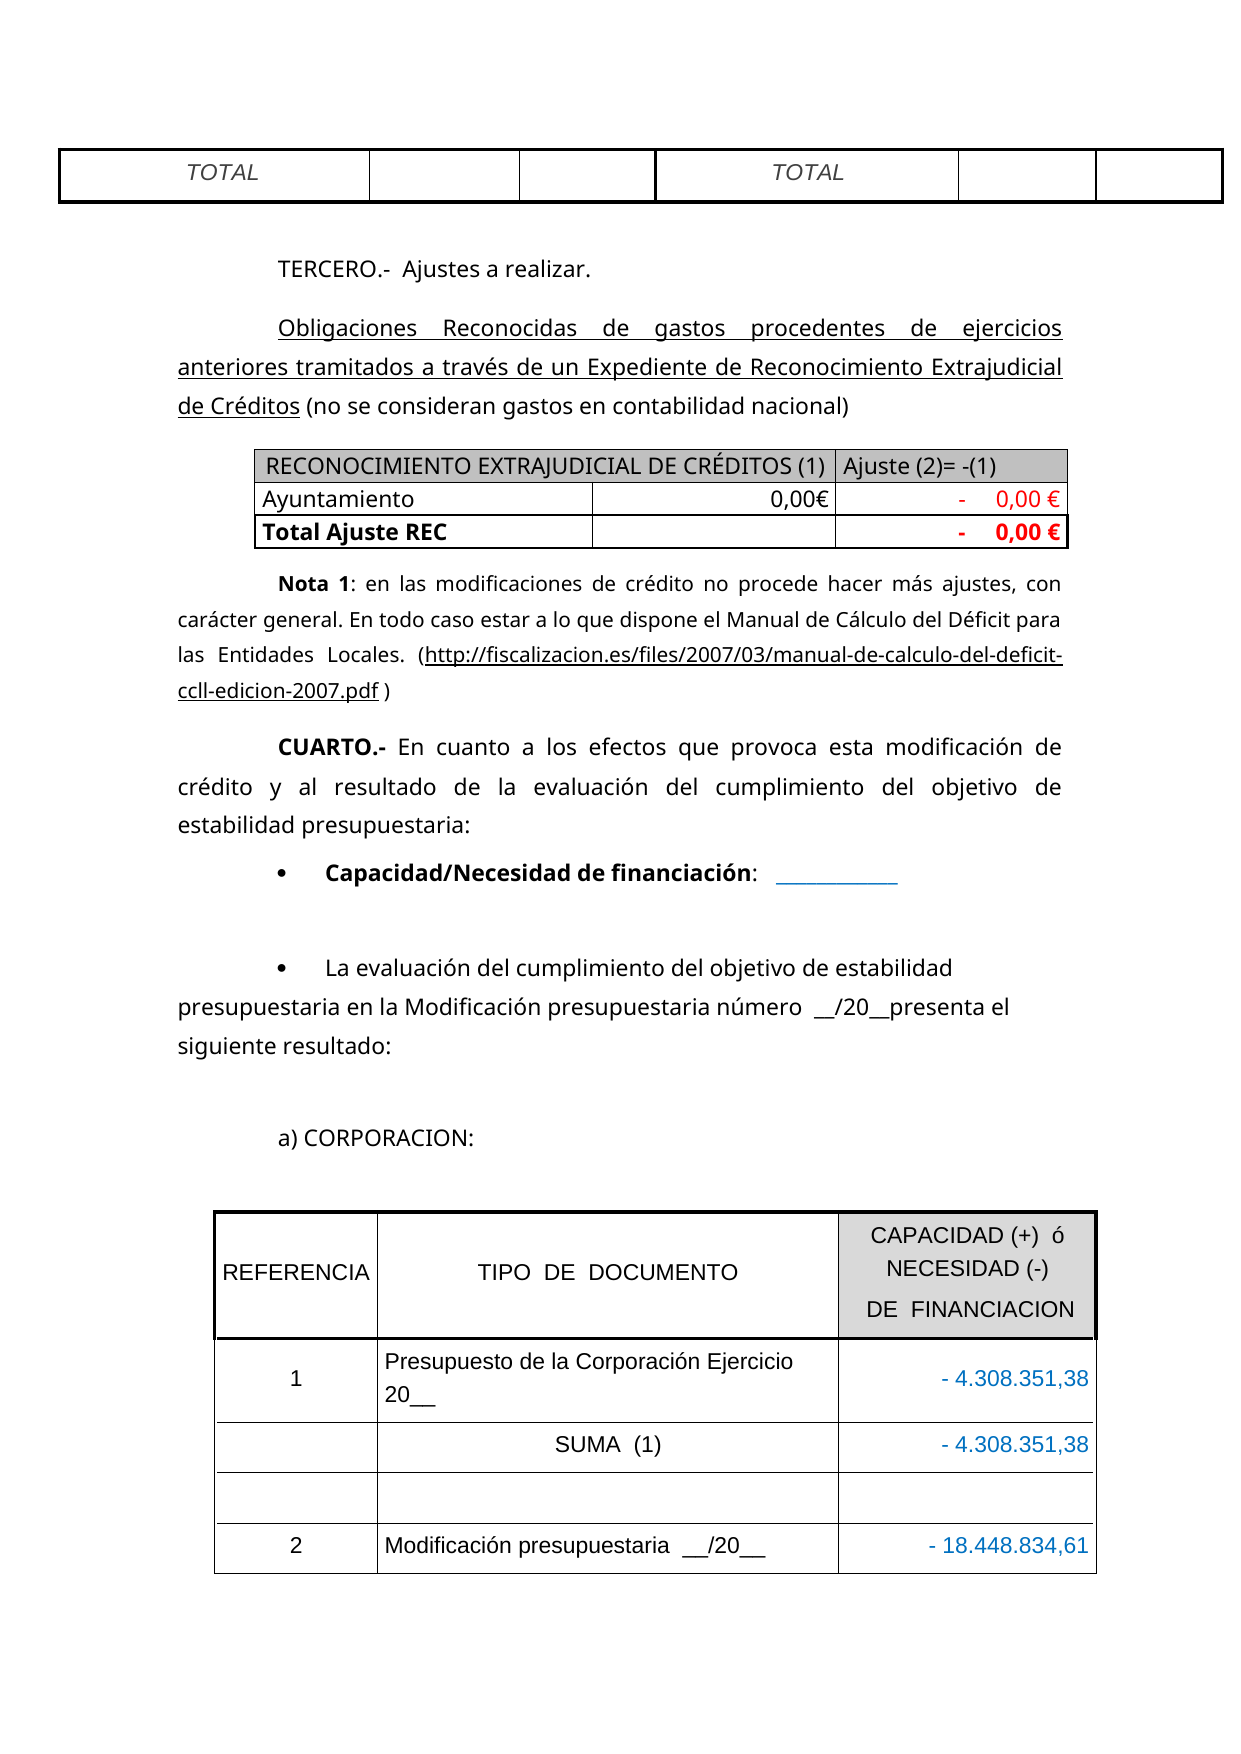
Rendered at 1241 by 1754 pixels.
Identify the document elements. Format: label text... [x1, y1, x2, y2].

text Obligaciones Reconocidas de gastos procedentes de ejercicios anteriores tramitados a través de un Expediente de Reconocimiento Extrajudicial de Créditos (no se consideran gastos en contabilidad nacional) [177, 312, 1063, 378]
table_cell [1097, 151, 1221, 200]
list Capacidad/Necesidad de financiación: ____________ [177, 857, 1063, 888]
table_header REFERENCIA [216, 1214, 377, 1337]
table_cell [215, 1472, 377, 1523]
table_cell 2 [215, 1523, 377, 1573]
text a) CORPORACION: [177, 1122, 1063, 1153]
table_cell [839, 1472, 1096, 1523]
table_cell 0,00 € [836, 516, 1066, 547]
table_cell Total Ajuste REC [256, 516, 592, 547]
text TERCERO.- Ajustes a realizar. [177, 253, 1063, 284]
text Obligaciones Reconocidas de gastos procedentes de ejercicios anteriores tramitados a través de un Expediente de Reconocimiento Extrajudicial de Créditos (no se consideran gastos en contabilidad nacional) [177, 379, 1063, 421]
list La evaluación del cumplimiento del objetivo de estabilidad presupuestaria en la Modificación presupuestaria número __/20__presenta el siguiente resultado: [177, 952, 1063, 1061]
text Nota 1: en las modificaciones de crédito no procede hacer más ajustes, con carácter general. En todo caso estar a lo que dispone el Manual de Cálculo del Déficit para las Entidades Locales. (http://fiscalizacion.es/files/2007/03/manual-de-calculo-del-deficit-ccll-edicion-2007.pdf ) [177, 569, 1063, 704]
table_header Ajuste (2)= -(1) [836, 450, 1067, 482]
table_cell [520, 151, 654, 200]
table_cell [593, 516, 835, 547]
table_cell SUMA (1) [378, 1423, 838, 1472]
table_cell [215, 1422, 377, 1472]
table_cell 1 [215, 1337, 377, 1422]
table_header TIPO DE DOCUMENTO [378, 1214, 838, 1337]
table_cell Ayuntamiento [255, 483, 592, 514]
table_cell [378, 1473, 838, 1523]
table_cell - 4.308.351,38 [839, 1337, 1096, 1422]
text CUARTO.- En cuanto a los efectos que provoca esta modificación de crédito y al resultado de la evaluación del cumplimiento del objetivo de estabilidad presupuestaria: [177, 731, 1063, 841]
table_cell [378, 1524, 838, 1573]
table_cell 0,00€ [593, 483, 835, 514]
table_header RECONOCIMIENTO EXTRAJUDICIAL DE CRÉDITOS (1) [255, 450, 835, 482]
table_cell TOTAL [61, 151, 369, 200]
table_cell - 18.448.834,61 [839, 1523, 1096, 1573]
table_header CAPACIDAD (+) ó NECESIDAD (-) DE FINANCIACION [839, 1214, 1094, 1337]
table_cell Presupuesto de la Corporación Ejercicio 20__ [378, 1340, 838, 1422]
table_cell [959, 151, 1095, 200]
table_cell [370, 151, 519, 200]
table_cell 0,00 € [836, 483, 1067, 514]
table_cell - 4.308.351,38 [839, 1422, 1096, 1472]
table_cell TOTAL [657, 151, 958, 200]
